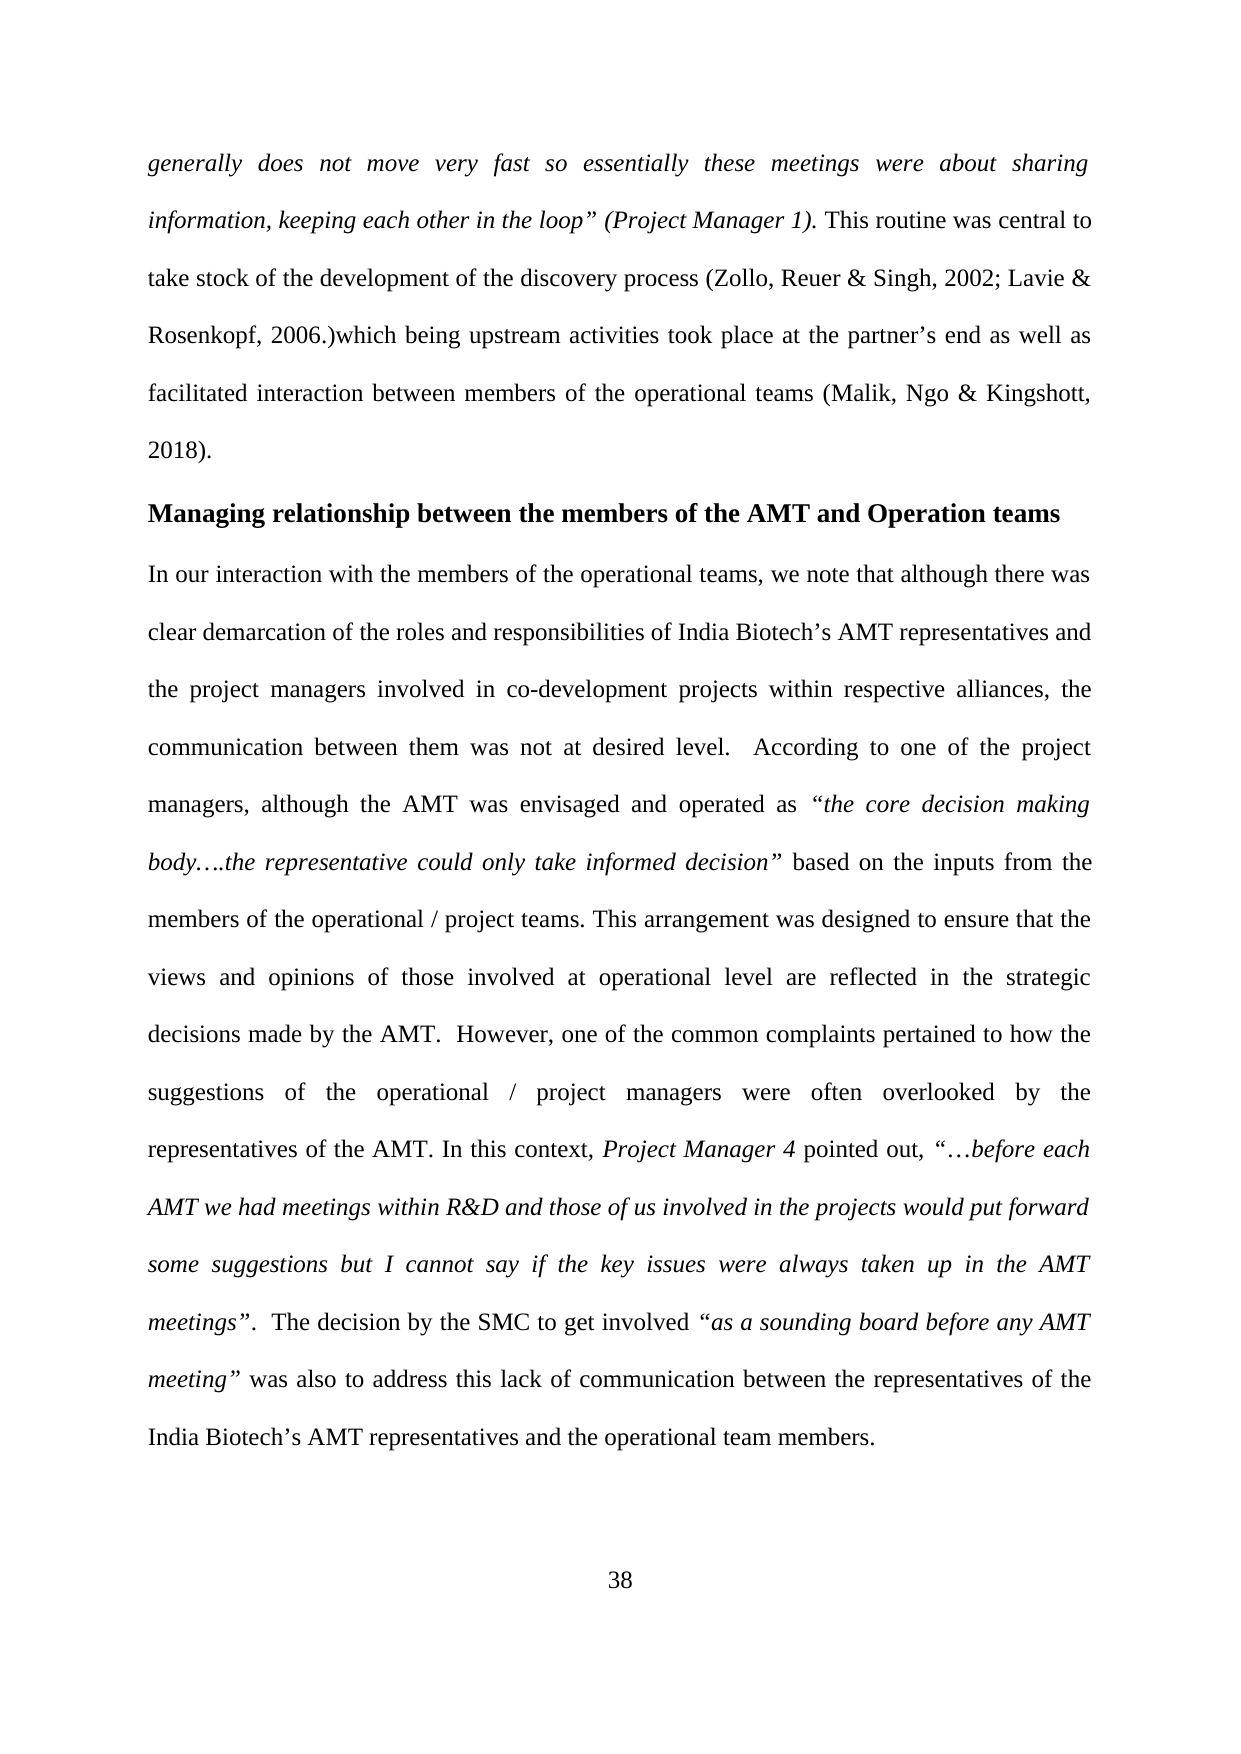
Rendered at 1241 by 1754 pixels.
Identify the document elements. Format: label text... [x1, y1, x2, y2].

text In our interaction with the members of the operational teams, we note that although there was clear demarcation of the roles and responsibilities of India Biotech’s AMT representatives and the project managers involved in co-development projects within respective alliances, the communication between them was not at desired level. According to one of the project managers, although the AMT was envisaged and operated as “the core decision making body….the representative could only take informed decision” based on the inputs from the members of the operational / project teams. This arrangement was designed to ensure that the views and opinions of those involved at operational level are reflected in the strategic decisions made by the AMT. However, one of the common complaints pertained to how the suggestions of the operational / project managers were often overlooked by the representatives of the AMT. In this context, Project Manager 4 pointed out, “…before each AMT we had meetings within R&D and those of us involved in the projects would put forward some suggestions but I cannot say if the key issues were always taken up in the AMT meetings”. The decision by the SMC to get involved “as a sounding board before any AMT meeting” was also to address this lack of communication between the representatives of the India Biotech’s AMT representatives and the operational team members. [148, 559, 1092, 1450]
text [148, 148, 1092, 464]
subtitle Managing relationship between the members of the AMT and Operation teams [148, 497, 1092, 528]
